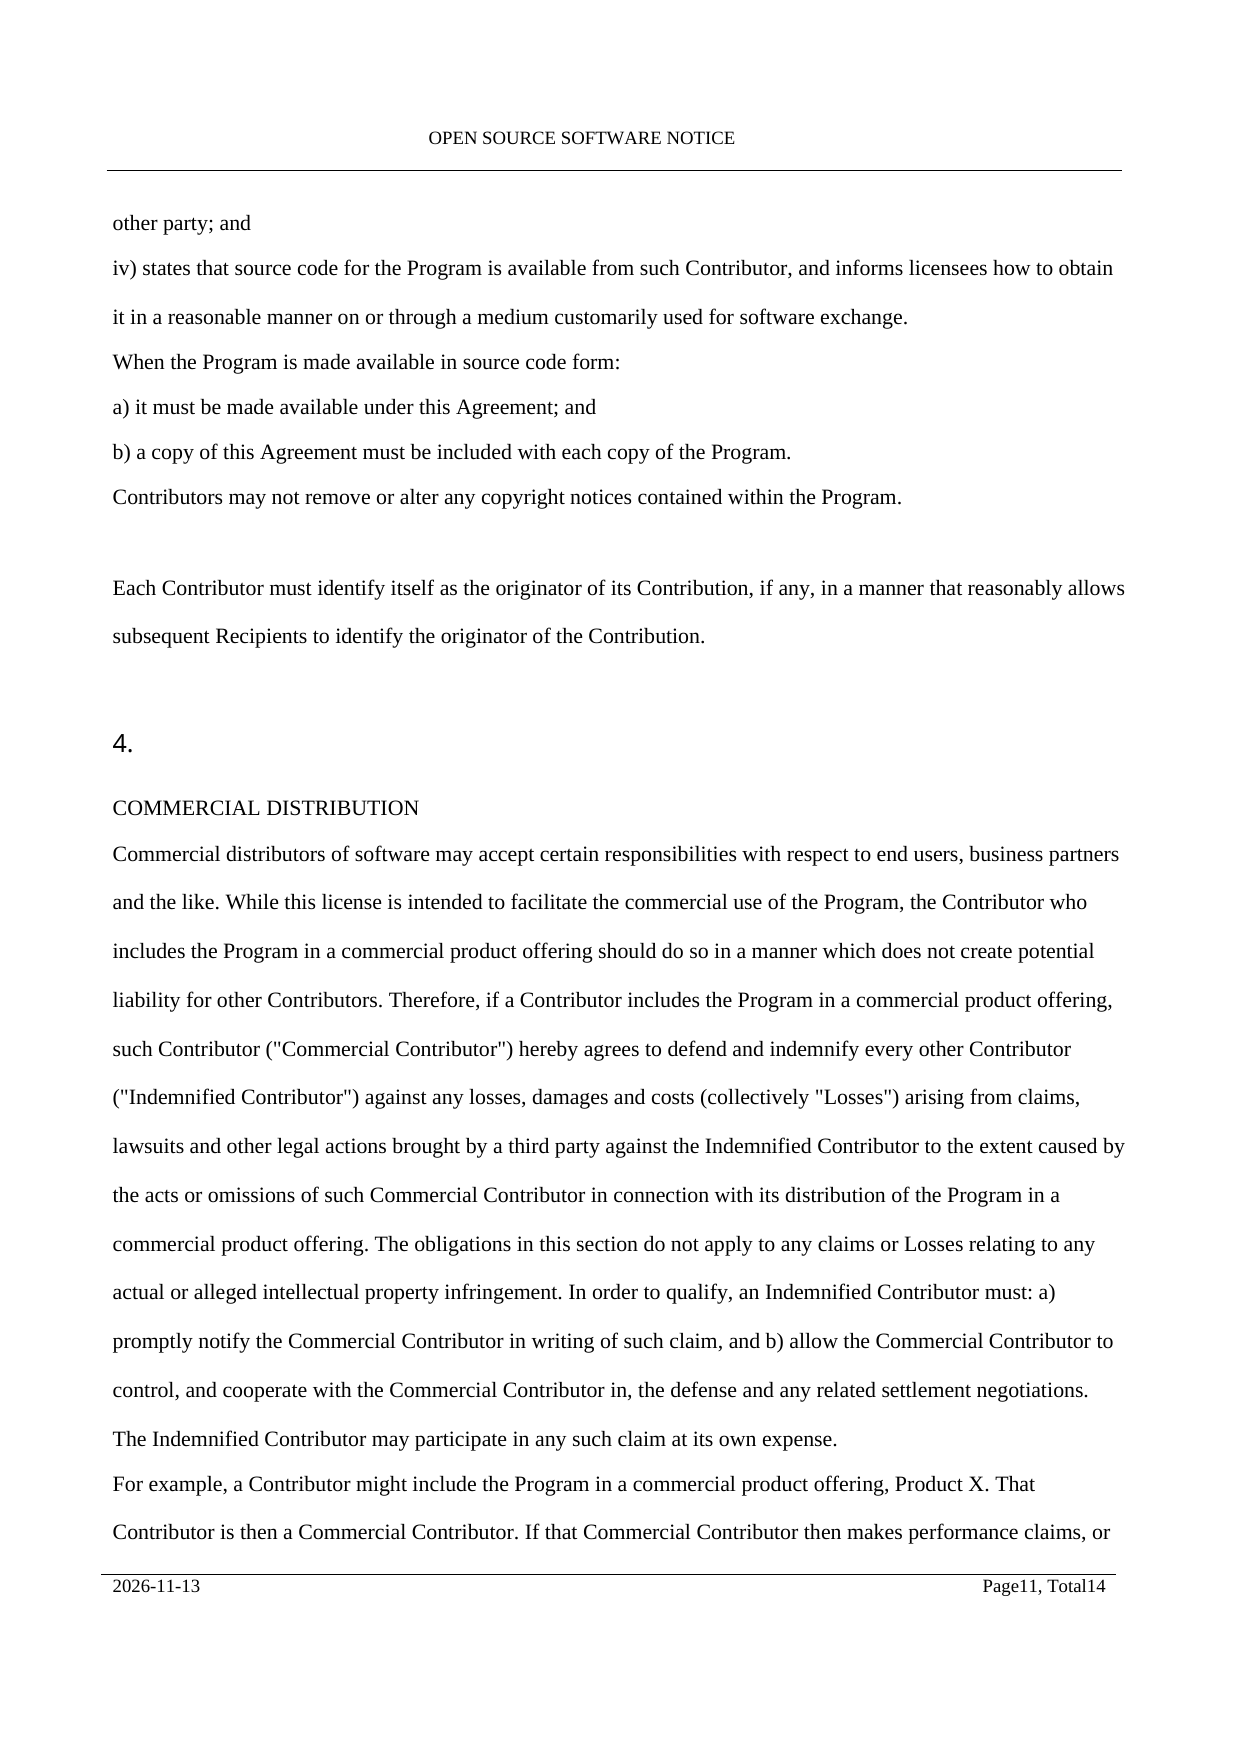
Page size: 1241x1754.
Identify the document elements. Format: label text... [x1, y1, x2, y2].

text Each Contributor must identify itself as the originator of its Contribution, if any, in a manner that reasonably allows subsequent Recipients to identify the originator of the Contribution. [112, 571, 1128, 652]
text Contributors may not remove or alter any copyright notices contained within the Program. [112, 481, 1128, 513]
text a) it must be made available under this Agreement; and [112, 390, 1128, 423]
text When the Program is made available in source code form: [112, 345, 1128, 378]
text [112, 1467, 1128, 1548]
text b) a copy of this Agreement must be included with each copy of the Program. [112, 436, 1128, 468]
text iv) states that source code for the Program is available from such Contributor, and informs licensees how to obtain it in a reasonable manner on or through a medium customarily used for software exchange. [112, 251, 1128, 333]
text COMMERCIAL DISTRIBUTION [112, 792, 1128, 824]
text Commercial distributors of software may accept certain responsibilities with respect to end users, business partners and the like. While this license is intended to facilitate the commercial use of the Program, the Contributor who includes the Program in a commercial product offering should do so in a manner which does not create potential liability for other Contributors. Therefore, if a Contributor includes the Program in a commercial product offering, such Contributor ("Commercial Contributor") hereby agrees to defend and indemnify every other Contributor ("Indemnified Contributor") against any losses, damages and costs (collectively "Losses") arising from claims, lawsuits and other legal actions brought by a third party against the Indemnified Contributor to the extent caused by the acts or omissions of such Commercial Contributor in connection with its distribution of the Program in a commercial product offering. The obligations in this section do not apply to any claims or Losses relating to any actual or alleged intellectual property infringement. In order to qualify, an Indemnified Contributor must: a) promptly notify the Commercial Contributor in writing of such claim, and b) allow the Commercial Contributor to control, and cooperate with the Commercial Contributor in, the defense and any related settlement negotiations. The Indemnified Contributor may participate in any such claim at its own expense. [112, 837, 1128, 1454]
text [112, 206, 1128, 239]
text 4. [112, 710, 1128, 775]
